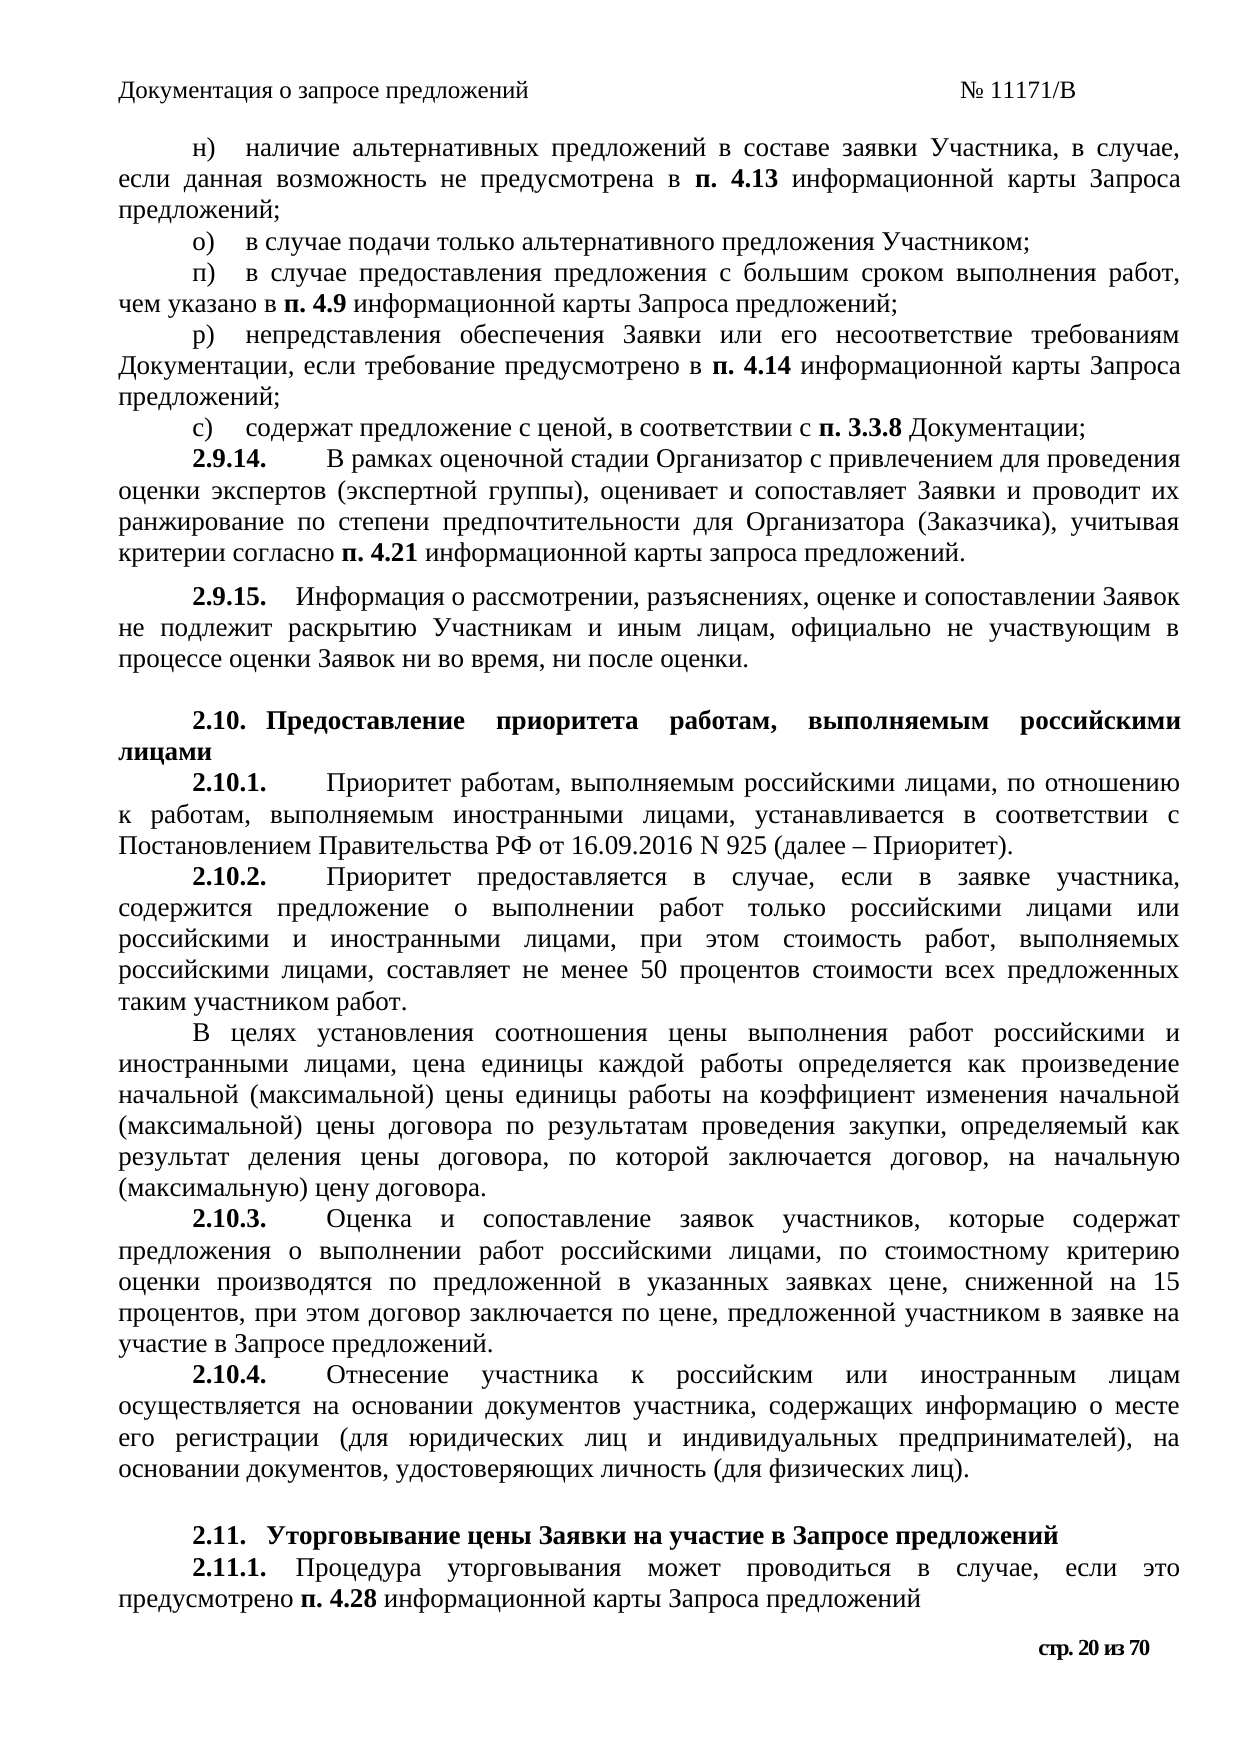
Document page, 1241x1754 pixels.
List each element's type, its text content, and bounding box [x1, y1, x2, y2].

list в случае подачи только альтернативного предложения Участником; [118, 224, 1181, 256]
list Информация о рассмотрении, разъяснениях, оценке и сопоставлении Заявок не подлежит раскрытию Участникам и иным лицам, официально не участвующим в процессе оценки Заявок ни во время, ни после оценки. [118, 580, 1181, 673]
list содержат предложение с ценой, в соответствии с п. 3.3.8 Документации; [118, 411, 1181, 443]
subtitle Уторговывание цены Заявки на участие в Запросе предложений [118, 1519, 1181, 1551]
text Оценка и сопоставление заявок участников, которые содержат предложения о выполнении работ российскими лицами, по стоимостному критерию оценки производятся по предложенной в указанных заявках цене, сниженной на 15 процентов, при этом договор заключается по цене, предложенной участником в заявке на участие в Запросе предложений. [118, 1203, 1181, 1358]
text Приоритет работам, выполняемым российскими лицами, по отношению к работам, выполняемым иностранными лицами, устанавливается в соответствии с Постановлением Правительства РФ от 16.09.2016 N 925 (далее – Приоритет). [118, 767, 1181, 860]
list наличие альтернативных предложений в составе заявки Участника, в случае, если данная возможность не предусмотрена в п. 4.13 информационной карты Запроса предложений; [118, 131, 1181, 224]
list Процедура уторговывания может проводиться в случае, если это предусмотрено п. 4.28 информационной карты Запроса предложений [118, 1551, 1181, 1613]
text Отнесение участника к российским или иностранным лицам осуществляется на основании документов участника, содержащих информацию о месте его регистрации (для юридических лиц и индивидуальных предпринимателей), на основании документов, удостоверяющих личность (для физических лиц). [118, 1358, 1181, 1483]
list В целях установления соотношения цены выполнения работ российскими и иностранными лицами, цена единицы каждой работы определяется как произведение начальной (максимальной) цены единицы работы на коэффициент изменения начальной (максимальной) цены договора по результатам проведения закупки, определяемый как результат деления цены договора, по которой заключается договор, на начальную (максимальную) цену договора. [118, 1016, 1181, 1203]
list непредставления обеспечения Заявки или его несоответствие требованиям Документации, если требование предусмотрено в п. 4.14 информационной карты Запроса предложений; [118, 318, 1181, 411]
subtitle Предоставление приоритета работам, выполняемым российскими лицами [118, 704, 1181, 767]
text В рамках оценочной стадии Организатор с привлечением для проведения оценки экспертов (экспертной группы), оценивает и сопоставляет Заявки и проводит их ранжирование по степени предпочтительности для Организатора (Заказчика), учитывая критерии согласно п. 4.21 информационной карты запроса предложений. [118, 443, 1181, 567]
text Приоритет предоставляется в случае, если в заявке участника, содержится предложение о выполнении работ только российскими лицами или российскими и иностранными лицами, при этом стоимость работ, выполняемых российскими лицами, составляет не менее 50 процентов стоимости всех предложенных таким участником работ. [118, 860, 1181, 1016]
list в случае предоставления предложения с большим сроком выполнения работ, чем указано в п. 4.9 информационной карты Запроса предложений; [118, 256, 1181, 318]
